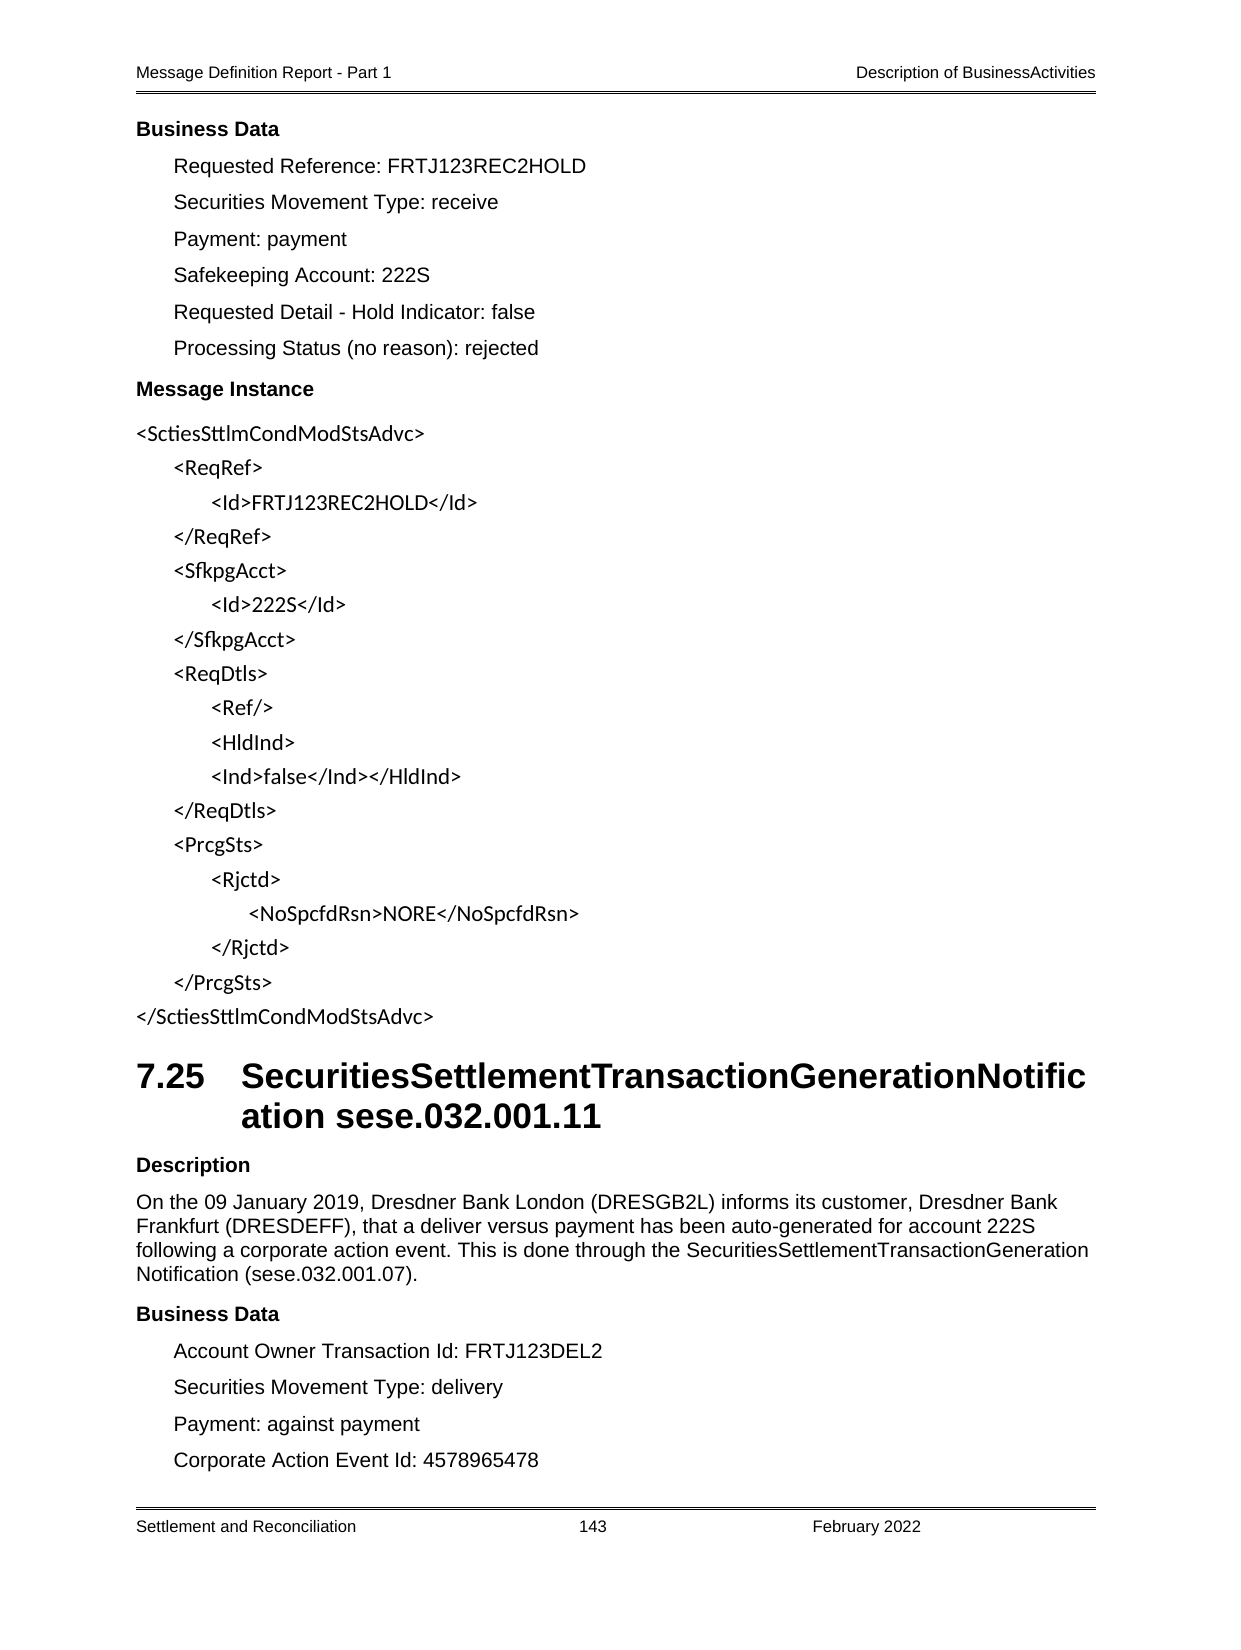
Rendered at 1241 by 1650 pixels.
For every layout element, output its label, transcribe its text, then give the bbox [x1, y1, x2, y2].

text </SctiesSttlmCondModStsAdvc> [136, 1002, 1104, 1030]
text <NoSpcfdRsn>NORE</NoSpcfdRsn> [136, 899, 1104, 927]
text <Ind>false</Ind></HldInd> [136, 762, 1104, 790]
subtitle SecuritiesSettlementTransactionGenerationNotification sese.032.001.11 [136, 1055, 1104, 1136]
text Business Data [136, 1302, 1104, 1326]
text <ReqDtls> [136, 659, 1104, 687]
text <Ref/> [136, 693, 1104, 721]
text On the 09 January 2019, Dresdner Bank London (DRESGB2L) informs its customer, Dresdner Bank Frankfurt (DRESDEFF), that a deliver versus payment has been auto-generated for account 222S following a corporate action event. This is done through the SecuritiesSettlementTransactionGeneration Notification (sese.032.001.07). [136, 1189, 1104, 1285]
text <Rjctd> [136, 865, 1104, 893]
text </PrcgSts> [136, 968, 1104, 996]
text <HldInd> [136, 728, 1104, 756]
text Requested Reference: FRTJ123REC2HOLD [173, 154, 1104, 178]
text Securities Movement Type: receive [173, 190, 1104, 214]
text </Rjctd> [136, 933, 1104, 961]
text Requested Detail - Hold Indicator: false [173, 299, 1104, 323]
text Description [136, 1153, 1104, 1177]
text <PrcgSts> [136, 831, 1104, 858]
text Safekeeping Account: 222S [173, 263, 1104, 287]
text Business Data [136, 117, 1104, 141]
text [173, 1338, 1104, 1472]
text Message Instance [136, 377, 1104, 401]
text <Id>222S</Id> [136, 591, 1104, 619]
text <ReqRef> [136, 453, 1104, 482]
text <Id>FRTJ123REC2HOLD</Id> [136, 488, 1104, 516]
text </ReqRef> [136, 522, 1104, 550]
text Processing Status (no reason): rejected [173, 336, 1104, 360]
text <SctiesSttlmCondModStsAdvc> [136, 419, 1104, 447]
text </ReqDtls> [136, 796, 1104, 824]
text </SfkpgAcct> [136, 625, 1104, 653]
text <SfkpgAcct> [136, 556, 1104, 584]
text Payment: payment [173, 227, 1104, 251]
